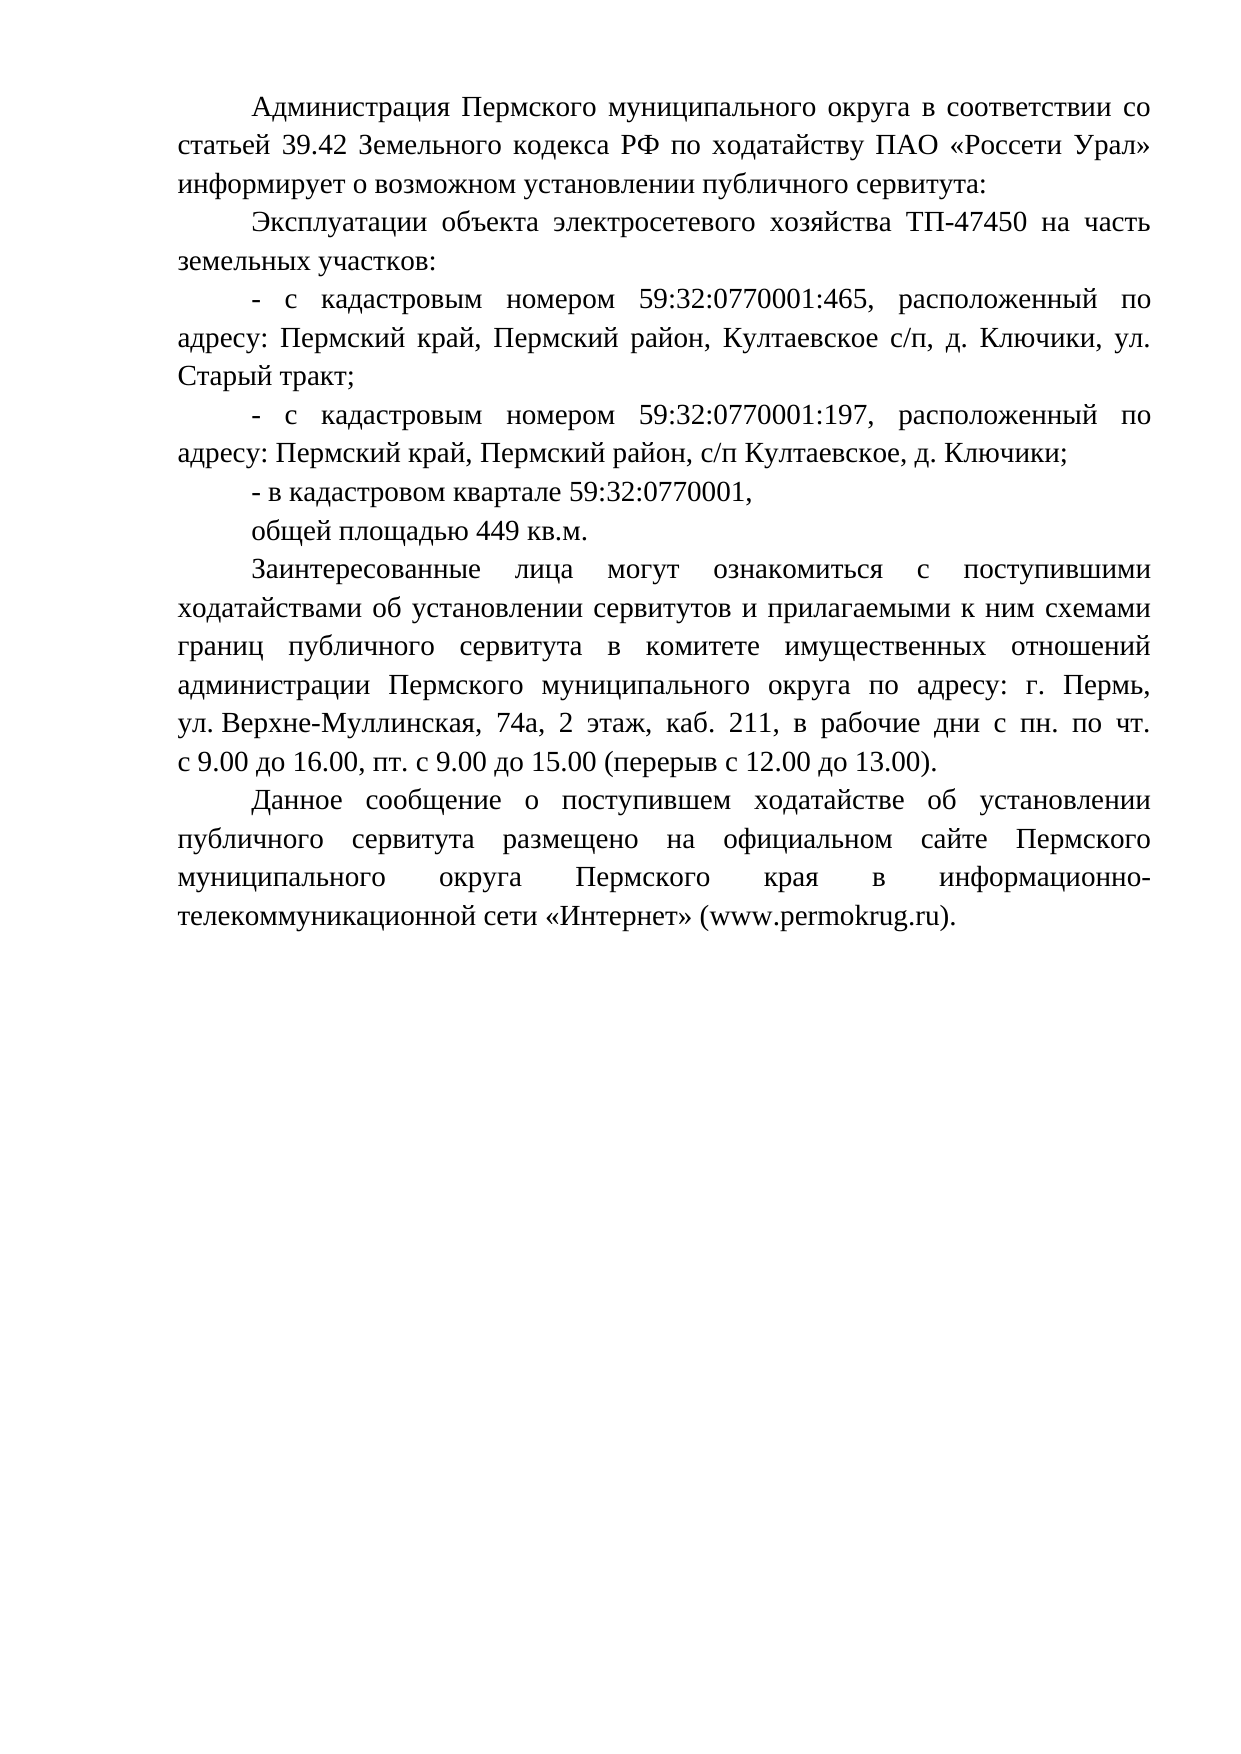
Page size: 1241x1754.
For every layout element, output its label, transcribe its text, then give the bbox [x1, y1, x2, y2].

list - с кадастровым номером 59:32:0770001:465, расположенный по адресу: Пермский край, Пермский район, Култаевское с/п, д. Ключики, ул. Старый тракт; [177, 281, 1152, 392]
list Эксплуатации объекта электросетевого хозяйства ТП-47450 на часть земельных участков: [177, 204, 1152, 276]
list - с кадастровым номером 59:32:0770001:197, расположенный по адресу: Пермский край, Пермский район, с/п Култаевское, д. Ключики; [177, 397, 1152, 469]
list Заинтересованные лица могут ознакомиться с поступившими ходатайствами об установлении сервитутов и прилагаемыми к ним схемами границ публичного сервитута в комитете имущественных отношений администрации Пермского муниципального округа по адресу: г. Пермь, ул. Верхне-Муллинская, 74а, 2 этаж, каб. 211, в рабочие дни с пн. по чт. с 9.00 до 16.00, пт. с 9.00 до 15.00 (перерыв с 12.00 до 13.00). [177, 551, 1152, 777]
text Администрация Пермского муниципального округа в соответствии со статьей 39.42 Земельного кодекса РФ по ходатайству ПАО «Россети Урал» информирует о возможном установлении публичного сервитута: [177, 89, 1152, 199]
list общей площадью 449 кв.м. [177, 513, 1152, 546]
text Данное сообщение о поступившем ходатайстве об установлении публичного сервитута размещено на официальном сайте Пермского муниципального округа Пермского края в информационно-телекоммуникационной сети «Интернет» (www.permokrug.ru). [177, 782, 1152, 932]
list - в кадастровом квартале 59:32:0770001, [177, 474, 1152, 508]
